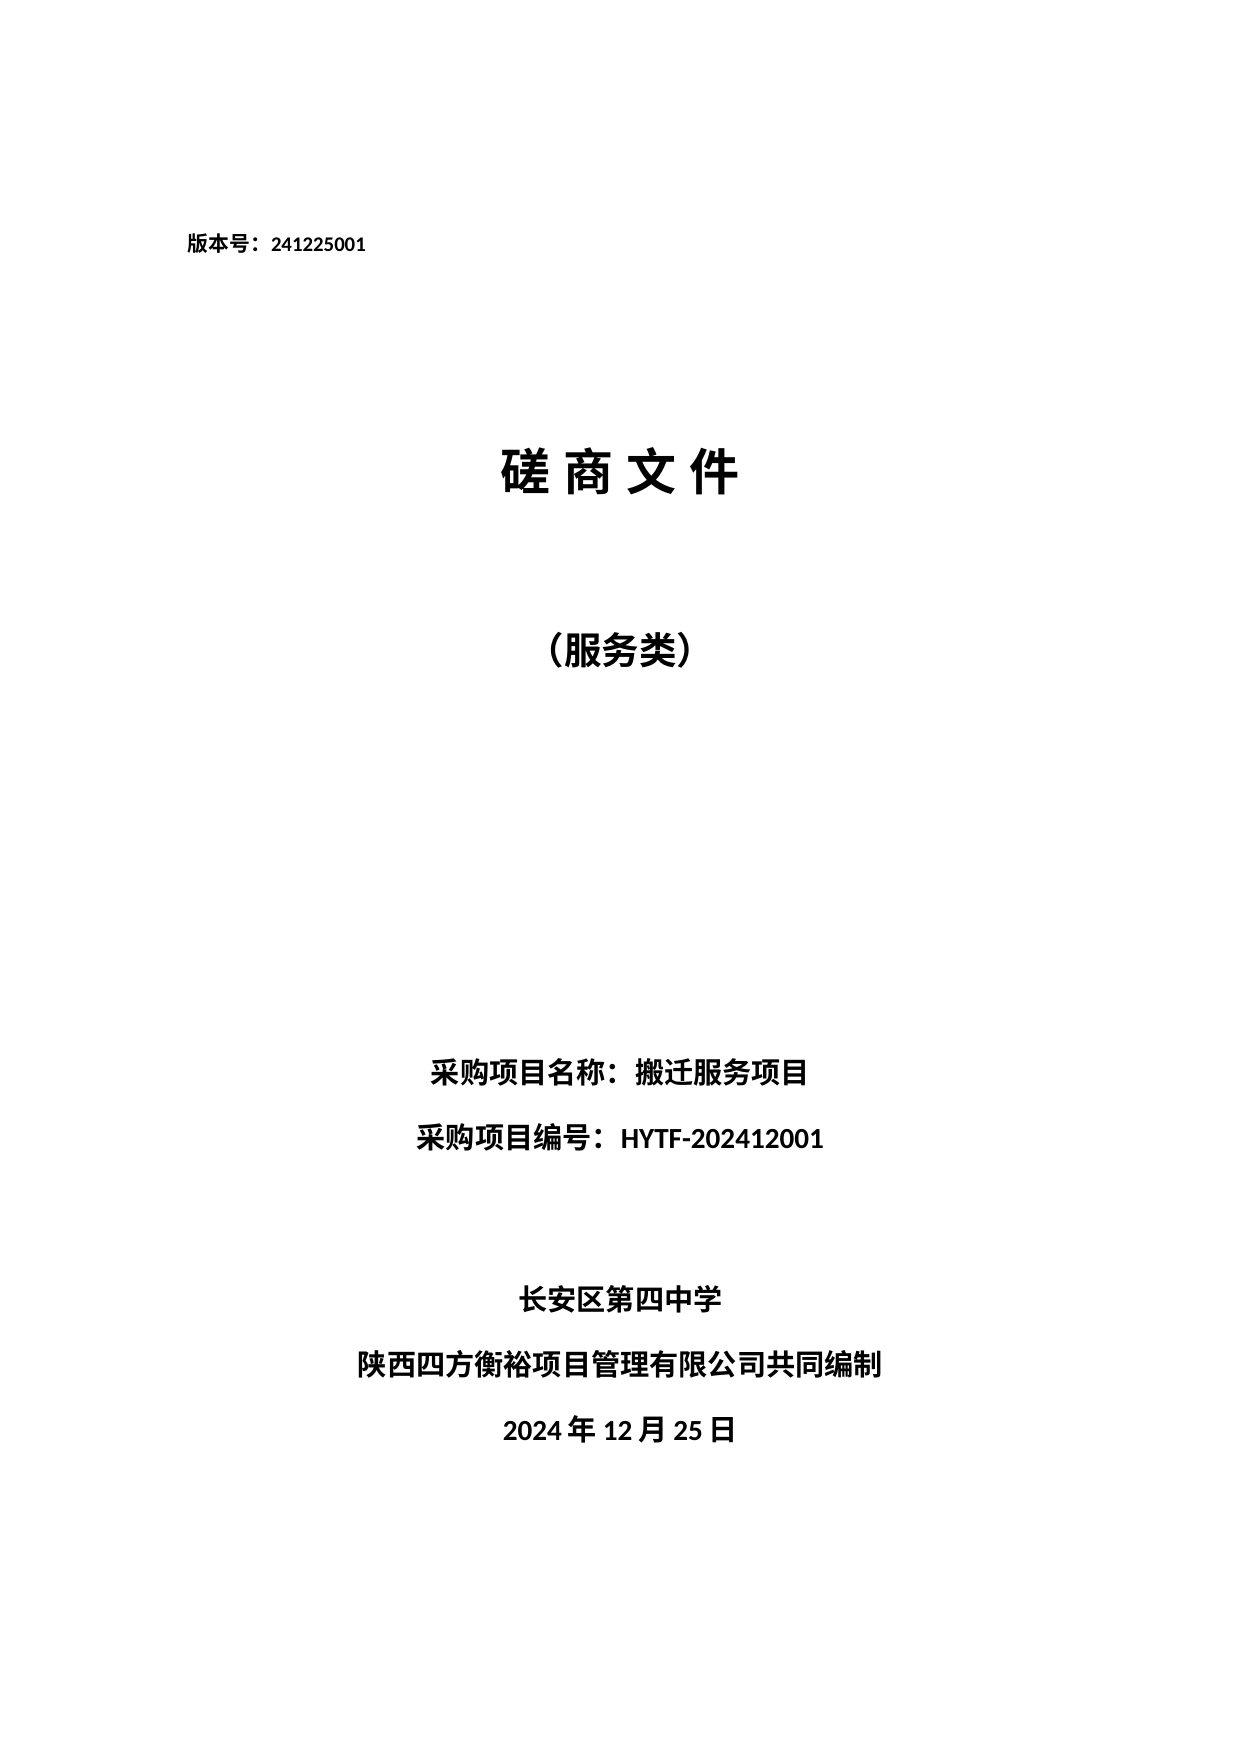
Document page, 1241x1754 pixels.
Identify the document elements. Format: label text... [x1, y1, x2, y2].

text 长安区第四中学 [187, 1267, 1053, 1332]
text 磋 商 文 件 [187, 422, 1053, 617]
text 采购项目编号：HYTF-202412001 [187, 1104, 1053, 1267]
text 2024年12月25日 [187, 1397, 1053, 1462]
text （服务类） [187, 617, 1053, 1039]
text 陕西四方衡裕项目管理有限公司共同编制 [187, 1332, 1053, 1397]
text 版本号：241225001 [187, 227, 1053, 422]
text 采购项目名称：搬迁服务项目 [187, 1039, 1053, 1104]
